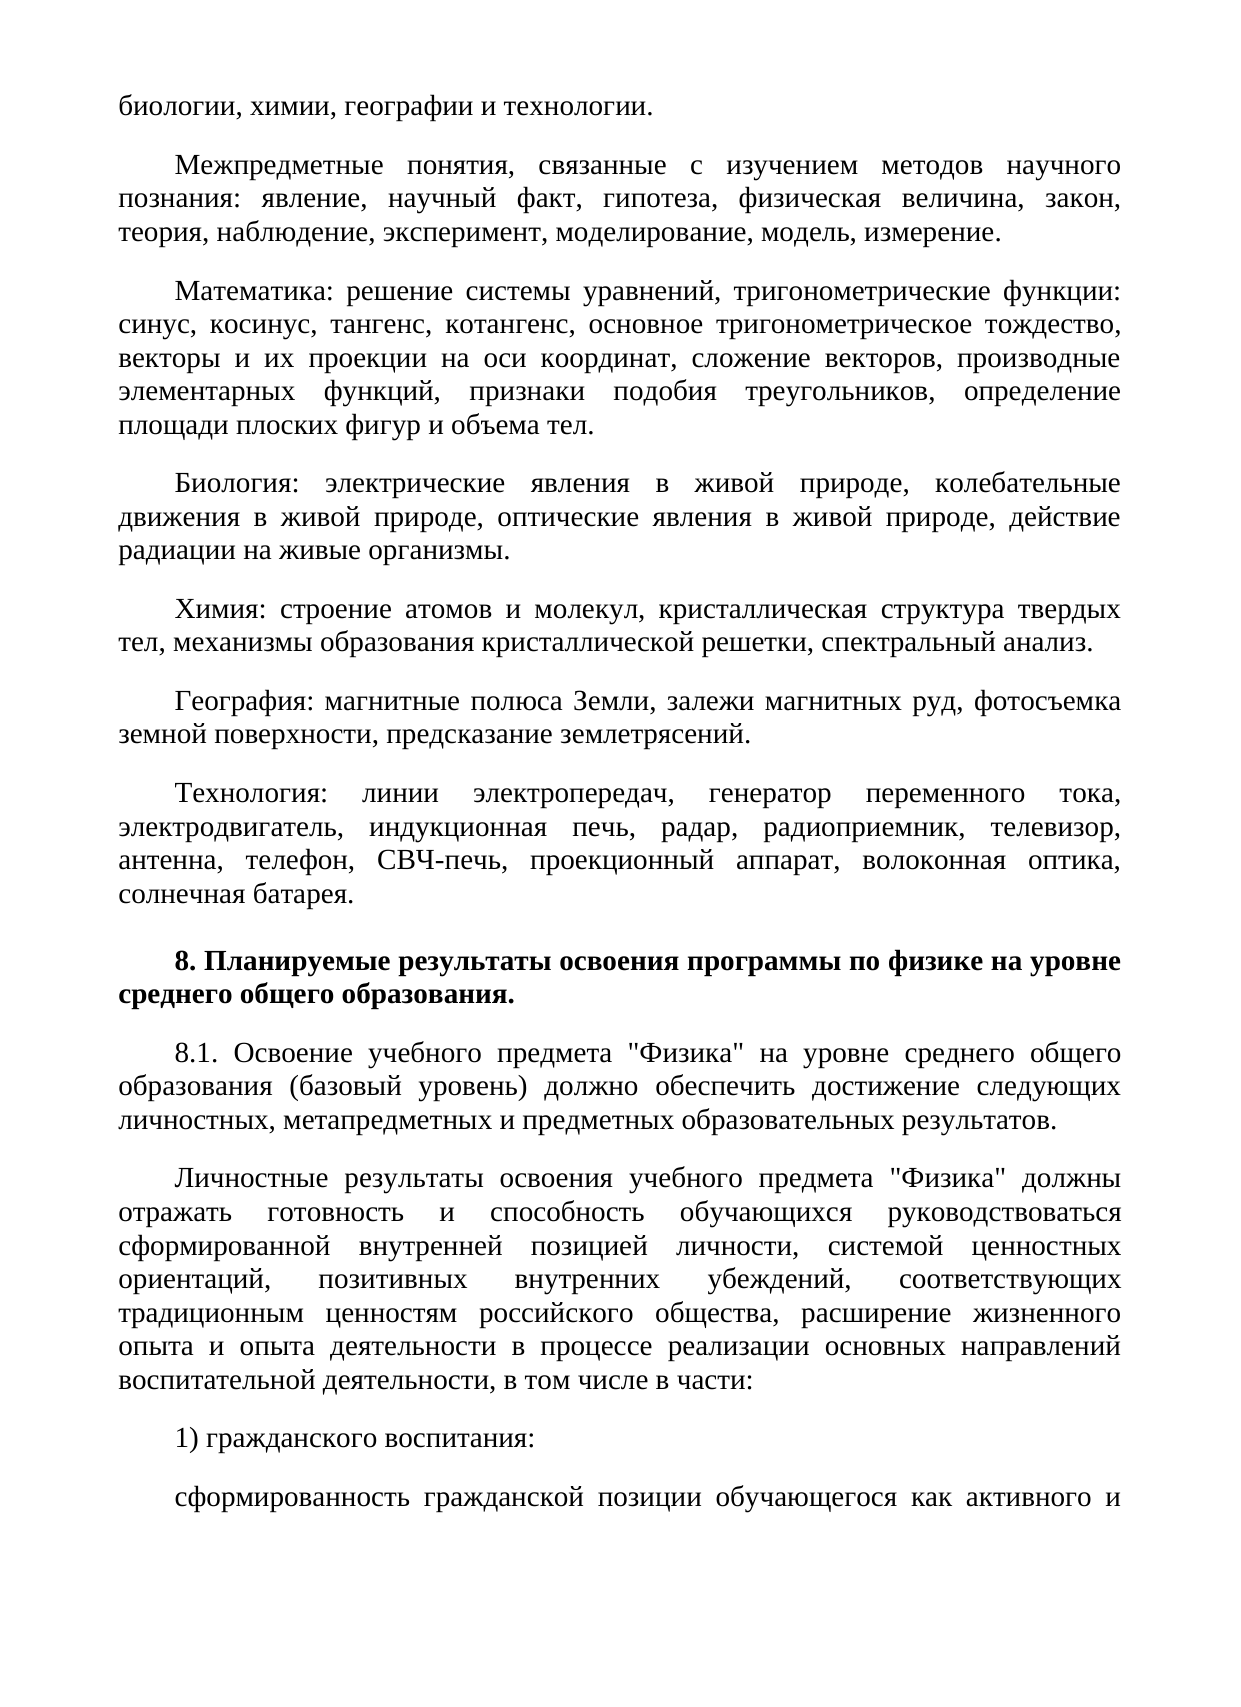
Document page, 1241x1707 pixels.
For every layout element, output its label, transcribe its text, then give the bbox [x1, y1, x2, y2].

text 8.1. Освоение учебного предмета "Физика" на уровне среднего общего образования (базовый уровень) должно обеспечить достижение следующих личностных, метапредметных и предметных образовательных результатов. [118, 1035, 1122, 1136]
text Математика: решение системы уравнений, тригонометрические функции: синус, косинус, тангенс, котангенс, основное тригонометрическое тождество, векторы и их проекции на оси координат, сложение векторов, производные элементарных функций, признаки подобия треугольников, определение площади плоских фигур и объема тел. [118, 273, 1122, 440]
text Личностные результаты освоения учебного предмета "Физика" должны отражать готовность и способность обучающихся руководствоваться сформированной внутренней позицией личности, системой ценностных ориентаций, позитивных внутренних убеждений, соответствующих традиционным ценностям российского общества, расширение жизненного опыта и опыта деятельности в процессе реализации основных направлений воспитательной деятельности, в том числе в части: [118, 1161, 1122, 1395]
text Технология: линии электропередач, генератор переменного тока, электродвигатель, индукционная печь, радар, радиоприемник, телевизор, антенна, телефон, СВЧ-печь, проекционный аппарат, волоконная оптика, солнечная батарея. [118, 775, 1122, 909]
text 1) гражданского воспитания: [118, 1420, 1122, 1454]
text 8. Планируемые результаты освоения программы по физике на уровне среднего общего образования. [118, 943, 1122, 1010]
text Межпредметные понятия, связанные с изучением методов научного познания: явление, научный факт, гипотеза, физическая величина, закон, теория, наблюдение, эксперимент, моделирование, модель, измерение. [118, 147, 1122, 248]
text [118, 1479, 1122, 1512]
text Химия: строение атомов и молекул, кристаллическая структура твердых тел, механизмы образования кристаллической решетки, спектральный анализ. [118, 591, 1122, 658]
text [118, 88, 1122, 122]
text География: магнитные полюса Земли, залежи магнитных руд, фотосъемка земной поверхности, предсказание землетрясений. [118, 683, 1122, 750]
text Биология: электрические явления в живой природе, колебательные движения в живой природе, оптические явления в живой природе, действие радиации на живые организмы. [118, 465, 1122, 566]
